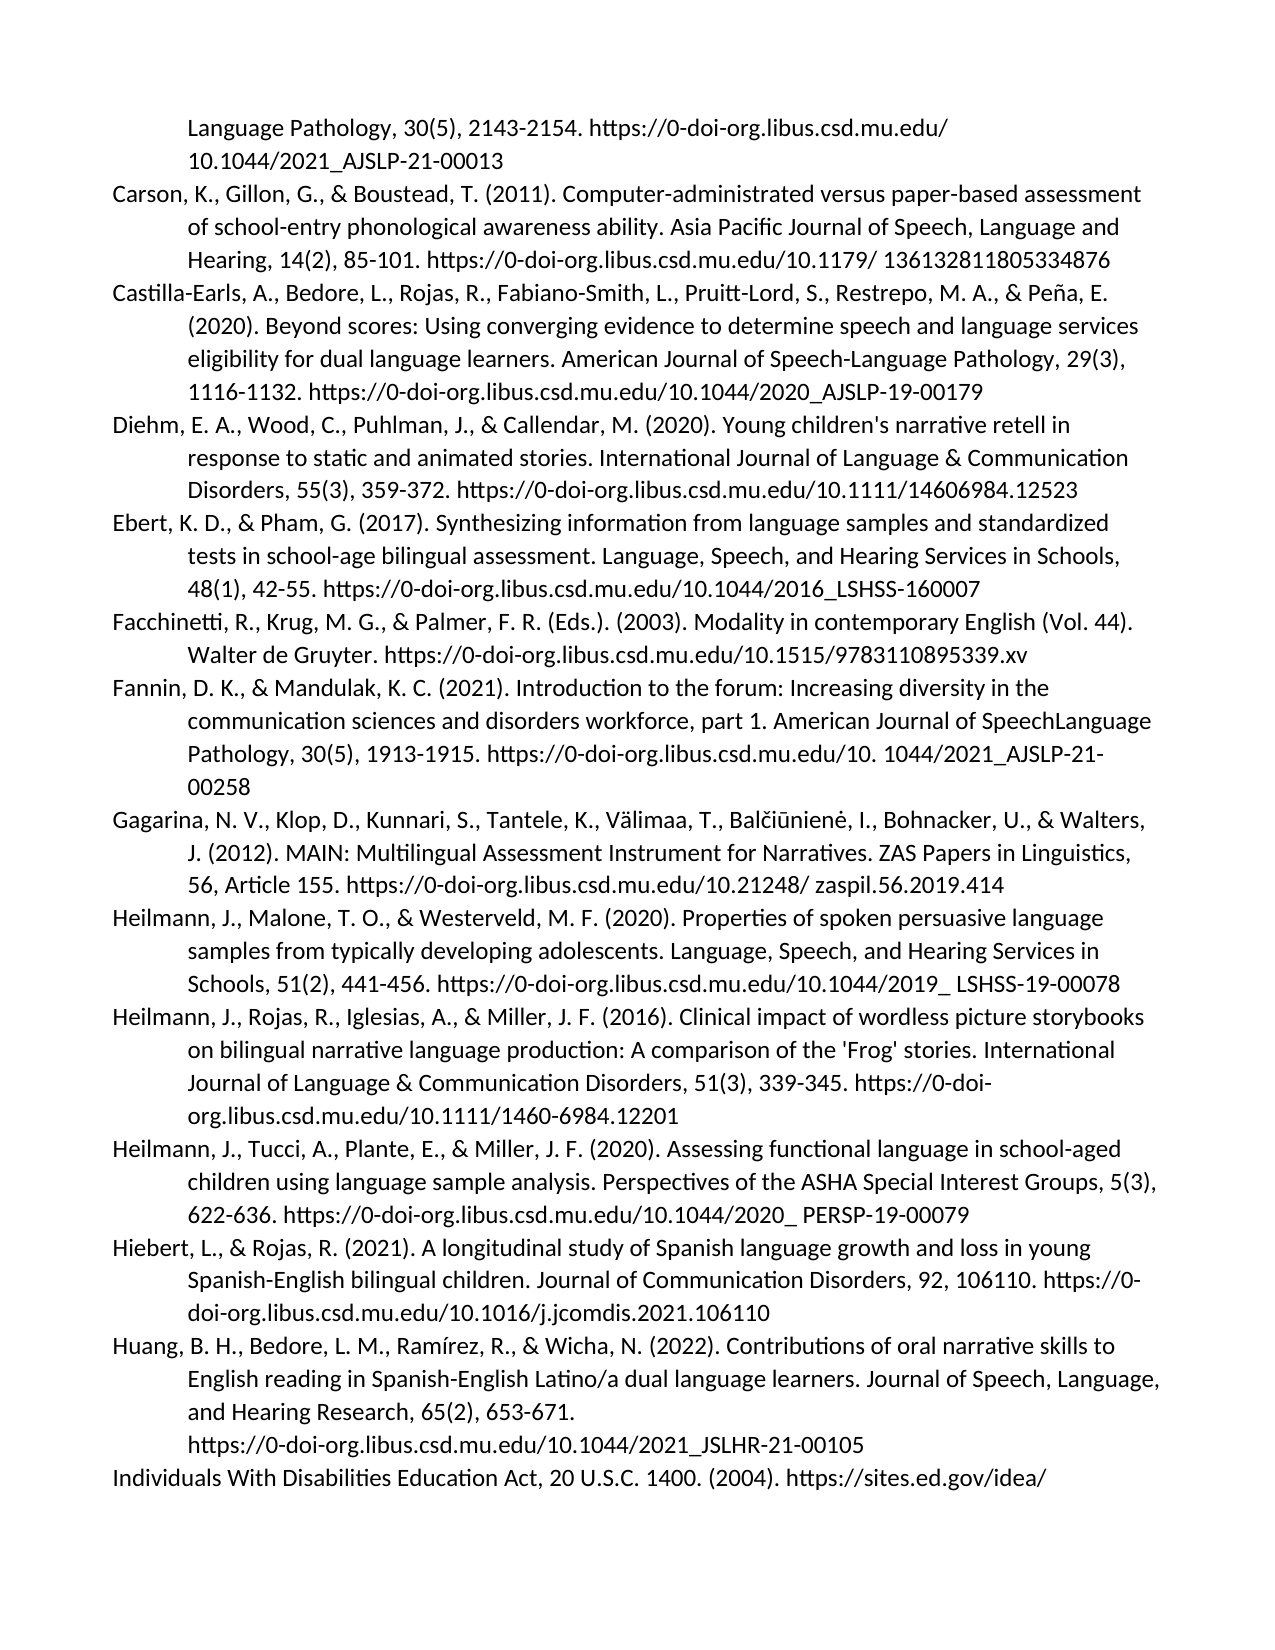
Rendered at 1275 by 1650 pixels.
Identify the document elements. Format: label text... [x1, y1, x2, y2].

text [112, 112, 1162, 176]
text Hiebert, L., & Rojas, R. (2021). A longitudinal study of Spanish language growth and loss in young Spanish-English bilingual children. Journal of Communication Disorders, 92, 106110. https://0-doi-org.libus.csd.mu.edu/10.1016/j.jcomdis.2021.106110 [112, 1232, 1162, 1328]
text Facchinetti, R., Krug, M. G., & Palmer, F. R. (Eds.). (2003). Modality in contemporary English (Vol. 44). Walter de Gruyter. https://0-doi-org.libus.csd.mu.edu/10.1515/9783110895339.xv [112, 606, 1162, 670]
text Huang, B. H., Bedore, L. M., Ramírez, R., & Wicha, N. (2022). Contributions of oral narrative skills to English reading in Spanish-English Latino/a dual language learners. Journal of Speech, Language, and Hearing Research, 65(2), 653-671. https://0-doi-org.libus.csd.mu.edu/10.1044/2021_JSLHR-21-00105 [112, 1330, 1162, 1460]
text Diehm, E. A., Wood, C., Puhlman, J., & Callendar, M. (2020). Young children's narrative retell in response to static and animated stories. International Journal of Language & Communication Disorders, 55(3), 359-372. https://0-doi-org.libus.csd.mu.edu/10.1111/14606984.12523 [112, 409, 1162, 505]
text Ebert, K. D., & Pham, G. (2017). Synthesizing information from language samples and standardized tests in school-age bilingual assessment. Language, Speech, and Hearing Services in Schools, 48(1), 42-55. https://0-doi-org.libus.csd.mu.edu/10.1044/2016_LSHSS-160007 [112, 507, 1162, 604]
text Castilla-Earls, A., Bedore, L., Rojas, R., Fabiano-Smith, L., Pruitt-Lord, S., Restrepo, M. A., & Peña, E. (2020). Beyond scores: Using converging evidence to determine speech and language services eligibility for dual language learners. American Journal of Speech-Language Pathology, 29(3), 1116-1132. https://0-doi-org.libus.csd.mu.edu/10.1044/2020_AJSLP-19-00179 [112, 277, 1162, 406]
text Heilmann, J., Malone, T. O., & Westerveld, M. F. (2020). Properties of spoken persuasive language samples from typically developing adolescents. Language, Speech, and Hearing Services in Schools, 51(2), 441-456. https://0-doi-org.libus.csd.mu.edu/10.1044/2019_ LSHSS-19-00078 [112, 902, 1162, 999]
text Individuals With Disabilities Education Act, 20 U.S.C. 1400. (2004). https://sites.ed.gov/idea/ [112, 1462, 1162, 1493]
text Fannin, D. K., & Mandulak, K. C. (2021). Introduction to the forum: Increasing diversity in the communication sciences and disorders workforce, part 1. American Journal of SpeechLanguage Pathology, 30(5), 1913-1915. https://0-doi-org.libus.csd.mu.edu/10. 1044/2021_AJSLP-21-00258 [112, 672, 1162, 801]
text Carson, K., Gillon, G., & Boustead, T. (2011). Computer-administrated versus paper-based assessment of school-entry phonological awareness ability. Asia Pacific Journal of Speech, Language and Hearing, 14(2), 85-101. https://0-doi-org.libus.csd.mu.edu/10.1179/ 136132811805334876 [112, 178, 1162, 275]
text Gagarina, N. V., Klop, D., Kunnari, S., Tantele, K., Välimaa, T., Balčiūnienė, I., Bohnacker, U., & Walters, J. (2012). MAIN: Multilingual Assessment Instrument for Narratives. ZAS Papers in Linguistics, 56, Article 155. https://0-doi-org.libus.csd.mu.edu/10.21248/ zaspil.56.2019.414 [112, 804, 1162, 900]
text Heilmann, J., Rojas, R., Iglesias, A., & Miller, J. F. (2016). Clinical impact of wordless picture storybooks on bilingual narrative language production: A comparison of the 'Frog' stories. International Journal of Language & Communication Disorders, 51(3), 339-345. https://0-doi-org.libus.csd.mu.edu/10.1111/1460-6984.12201 [112, 1001, 1162, 1131]
text Heilmann, J., Tucci, A., Plante, E., & Miller, J. F. (2020). Assessing functional language in school-aged children using language sample analysis. Perspectives of the ASHA Special Interest Groups, 5(3), 622-636. https://0-doi-org.libus.csd.mu.edu/10.1044/2020_ PERSP-19-00079 [112, 1133, 1162, 1229]
